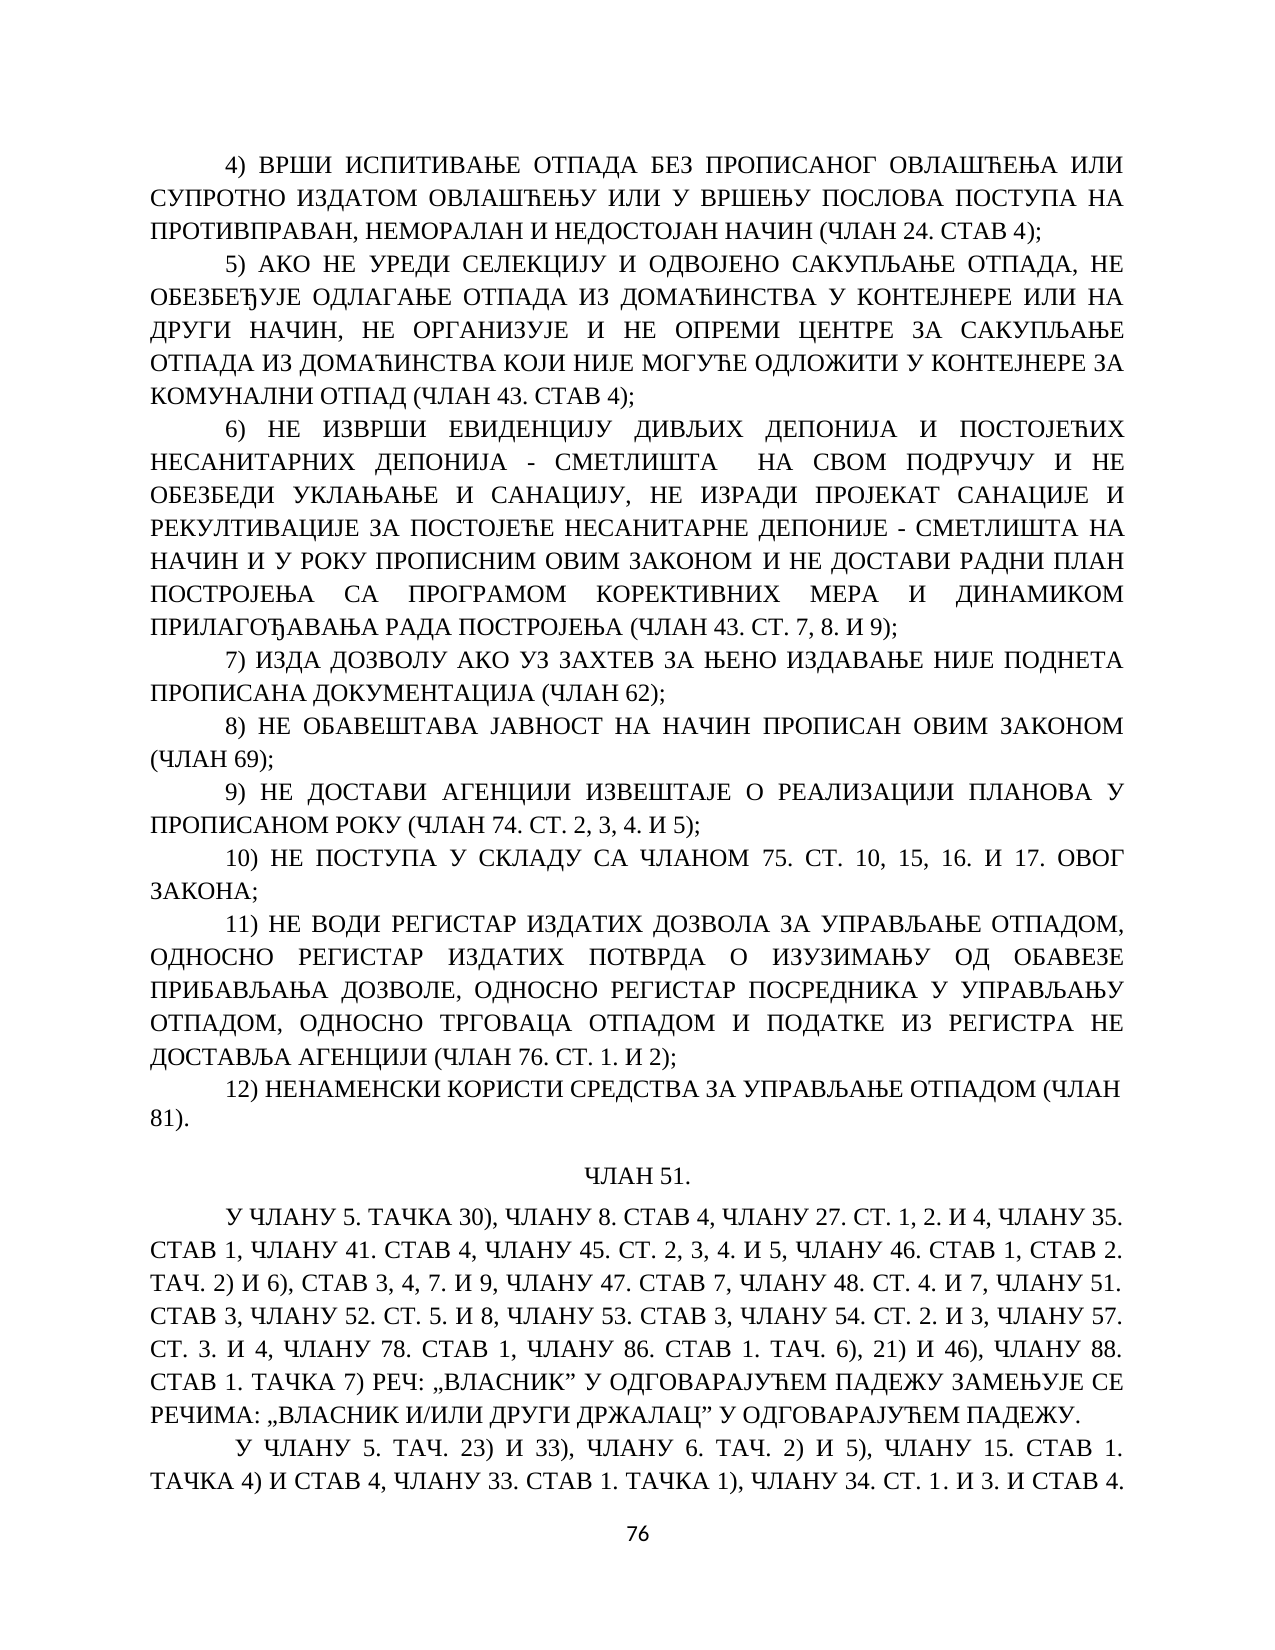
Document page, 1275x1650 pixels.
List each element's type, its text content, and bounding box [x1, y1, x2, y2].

text 10) НЕ ПОСТУПА У СКЛАДУ СА ЧЛАНОМ 75. СТ. 10, 15, 16. И 17. ОВОГ ЗАКОНА; [150, 843, 1125, 905]
text ЧЛАН 51. [150, 1161, 1125, 1189]
text 4) ВРШИ ИСПИТИВАЊЕ ОТПАДА БЕЗ ПРОПИСАНОГ ОВЛАШЋЕЊА ИЛИ СУПРОТНО ИЗДАТОМ ОВЛАШЋЕЊУ ИЛИ У ВРШЕЊУ ПОСЛОВА ПОСТУПА НА ПРОТИВПРАВАН, НЕМОРАЛАН И НЕДОСТОЈАН НАЧИН (ЧЛАН 24. СТАВ 4); [150, 150, 1125, 245]
text 5) АКО НЕ УРЕДИ СЕЛЕКЦИЈУ И ОДВОЈЕНО САКУПЉАЊЕ ОТПАДА, НЕ ОБЕЗБЕЂУЈЕ ОДЛАГАЊЕ ОТПАДА ИЗ ДОМАЋИНСТВА У КОНТЕЈНЕРЕ ИЛИ НА ДРУГИ НАЧИН, НЕ ОРГАНИЗУЈЕ И НЕ ОПРЕМИ ЦЕНТРЕ ЗА САКУПЉАЊЕ ОТПАДА ИЗ ДОМАЋИНСТВА КОЈИ НИЈЕ МОГУЋЕ ОДЛОЖИТИ У КОНТЕЈНЕРЕ ЗА КОМУНАЛНИ ОТПАД (ЧЛАН 43. СТАВ 4); [150, 249, 1125, 410]
text 12) НЕНАМЕНСКИ КОРИСТИ СРЕДСТВА ЗА УПРАВЉАЊЕ ОТПАДОМ (ЧЛАН 81). [150, 1074, 1125, 1132]
text 7) ИЗДА ДОЗВОЛУ АКО УЗ ЗАХТЕВ ЗА ЊЕНО ИЗДАВАЊЕ НИЈЕ ПОДНЕТА ПРОПИСАНА ДОКУМЕНТАЦИЈА (ЧЛАН 62); [150, 645, 1125, 707]
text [150, 1433, 1125, 1495]
text У ЧЛАНУ 5. ТАЧКА 30), ЧЛАНУ 8. СТАВ 4, ЧЛАНУ 27. СТ. 1, 2. И 4, ЧЛАНУ 35. СТАВ 1, ЧЛАНУ 41. СТАВ 4, ЧЛАНУ 45. СТ. 2, 3, 4. И 5, ЧЛАНУ 46. СТАВ 1, СТАВ 2. ТАЧ. 2) И 6), СТАВ 3, 4, 7. И 9, ЧЛАНУ 47. СТАВ 7, ЧЛАНУ 48. СТ. 4. И 7, ЧЛАНУ 51. СТАВ 3, ЧЛАНУ 52. СТ. 5. И 8, ЧЛАНУ 53. СТАВ 3, ЧЛАНУ 54. СТ. 2. И 3, ЧЛАНУ 57. СТ. 3. И 4, ЧЛАНУ 78. СТАВ 1, ЧЛАНУ 86. СТАВ 1. ТАЧ. 6), 21) И 46), ЧЛАНУ 88. СТАВ 1. ТАЧКА 7) РЕЧ: „ВЛАСНИКˮ У ОДГОВАРАЈУЋЕМ ПАДЕЖУ ЗАМЕЊУЈЕ СЕ РЕЧИМА: „ВЛАСНИК И/ИЛИ ДРУГИ ДРЖАЛАЦˮ У ОДГОВАРАЈУЋЕМ ПАДЕЖУ. [150, 1202, 1125, 1429]
text 8) НЕ ОБАВЕШТАВА ЈАВНОСТ НА НАЧИН ПРОПИСАН ОВИМ ЗАКОНОМ (ЧЛАН 69); [150, 711, 1125, 773]
text 6) НЕ ИЗВРШИ ЕВИДЕНЦИЈУ ДИВЉИХ ДЕПОНИЈА И ПОСТОЈЕЋИХ НЕСАНИТАРНИХ ДЕПОНИЈА - СМЕТЛИШТА НА СВОМ ПОДРУЧЈУ И НЕ ОБЕЗБЕДИ УКЛАЊАЊЕ И САНАЦИЈУ, НЕ ИЗРАДИ ПРОЈЕКАТ САНАЦИЈЕ И РЕКУЛТИВАЦИЈЕ ЗА ПОСТОЈЕЋЕ НЕСАНИТАРНЕ ДЕПОНИЈЕ - СМЕТЛИШТА НА НАЧИН И У РОКУ ПРОПИСНИМ ОВИМ ЗАКОНОМ И НЕ ДОСТАВИ РАДНИ ПЛАН ПОСТРОЈЕЊА СА ПРОГРАМОМ КОРЕКТИВНИХ МЕРА И ДИНАМИКОМ ПРИЛАГОЂАВАЊА РАДА ПОСТРОЈЕЊА (ЧЛАН 43. СТ. 7, 8. И 9); [150, 414, 1125, 641]
text 9) НЕ ДОСТАВИ AГЕНЦИЈИ ИЗВЕШТАЈЕ О РЕАЛИЗАЦИЈИ ПЛАНОВА У ПРОПИСАНОМ РОКУ (ЧЛАН 74. СТ. 2, 3, 4. И 5); [150, 777, 1125, 839]
text 11) НЕ ВОДИ РЕГИСТАР ИЗДАТИХ ДОЗВОЛА ЗА УПРАВЉАЊЕ ОТПАДОМ, ОДНОСНО РЕГИСТАР ИЗДАТИХ ПОТВРДА О ИЗУЗИМАЊУ ОД ОБАВЕЗЕ ПРИБАВЉАЊА ДОЗВОЛЕ, ОДНОСНО РЕГИСТАР ПОСРЕДНИКА У УПРАВЉАЊУ ОТПАДОМ, ОДНОСНО ТРГОВАЦА ОТПАДОМ И ПОДАТКЕ ИЗ РЕГИСТРА НЕ ДОСТАВЉА АГЕНЦИЈИ (ЧЛАН 76. СТ. 1. И 2); [150, 909, 1125, 1070]
